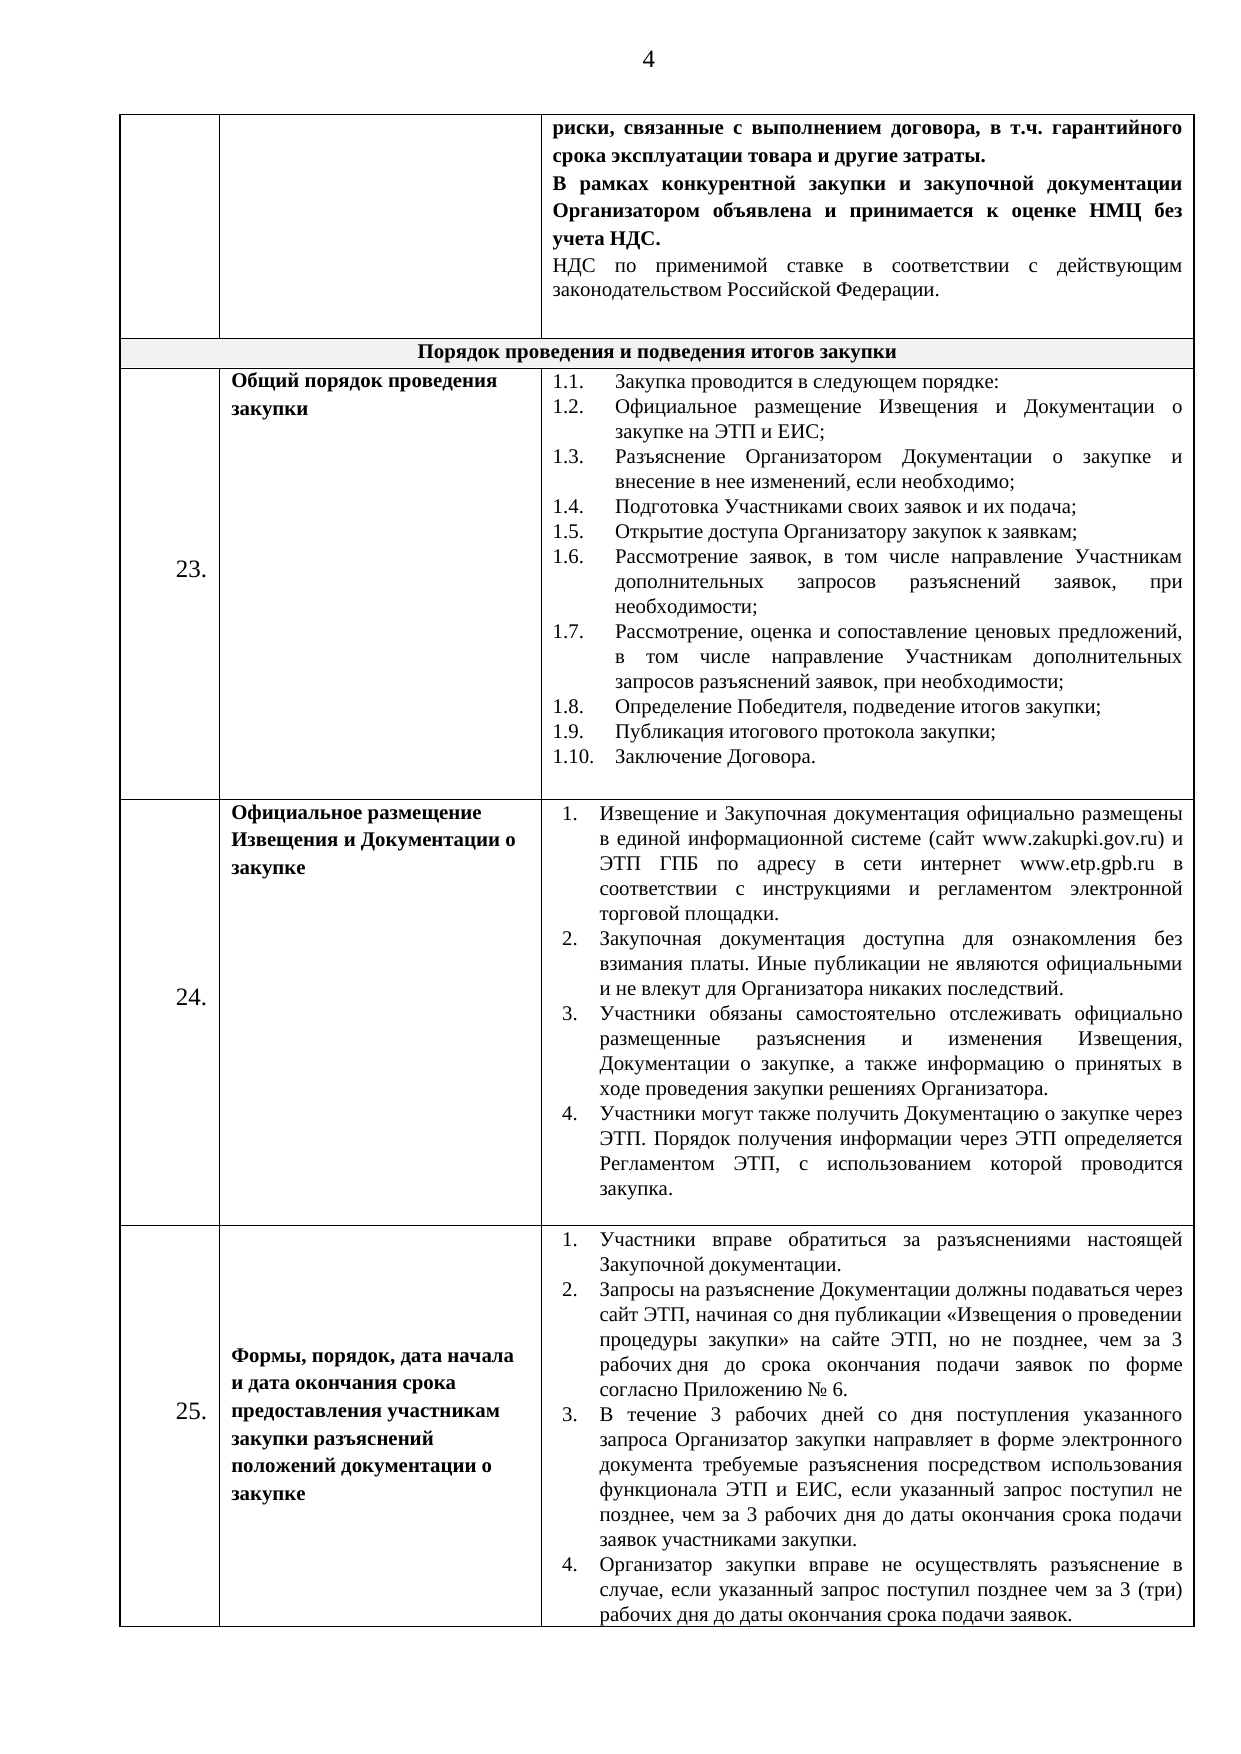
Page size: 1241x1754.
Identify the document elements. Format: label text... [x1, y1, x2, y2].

table_cell [121, 1226, 219, 1626]
table_cell Формы, порядок, дата начала и дата окончания срока предоставления участникам закупки разъяснений положений документации о закупке [220, 1226, 541, 1626]
table_cell Общий порядок проведения закупки [220, 369, 541, 799]
table_cell [121, 369, 219, 799]
table_cell Участники вправе обратиться за разъяснениями настоящей Закупочной документации. Запросы на разъяснение Документации должны подаваться через сайт ЭТП, начиная со дня публикации «Извещения о проведении процедуры закупки» на сайте ЭТП, но не позднее, чем за 3 рабочих дня до срока окончания подачи заявок по форме согласно Приложению № 6. В течение 3 рабочих дней со дня поступления указанного запроса Организатор закупки направляет в форме электронного документа требуемые разъяснения посредством использования функционала ЭТП и ЕИС, если указанный запрос поступил не позднее, чем за 3 рабочих дня до даты окончания срока подачи заявок участниками закупки. Организатор закупки вправе не осуществлять разъяснение в случае, если указанный запрос поступил позднее чем за 3 (три) рабочих дня до даты окончания срока подачи заявок. [542, 1226, 1193, 1626]
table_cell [542, 115, 1193, 338]
table_cell Извещение и Закупочная документация официально размещены в единой информационной системе (сайт www.zakupki.gov.ru) и ЭТП ГПБ по адресу в сети интернет www.etp.gpb.ru в соответствии с инструкциями и регламентом электронной торговой площадки. Закупочная документация доступна для ознакомления без взимания платы. Иные публикации не являются официальными и не влекут для Организатора никаких последствий. Участники обязаны самостоятельно отслеживать официально размещенные разъяснения и изменения Извещения, Документации о закупке, а также информацию о принятых в ходе проведения закупки решениях Организатора. Участники могут также получить Документацию о закупке через ЭТП. Порядок получения информации через ЭТП определяется Регламентом ЭТП, с использованием которой проводится закупка. [542, 800, 1193, 1225]
table_cell Официальное размещение Извещения и Документации о закупке [220, 800, 541, 1225]
table_cell Порядок проведения и подведения итогов закупки [121, 339, 1193, 367]
table_cell Закупка проводится в следующем порядке: Официальное размещение Извещения и Документации о закупке на ЭТП и ЕИС; Разъяснение Организатором Документации о закупке и внесение в нее изменений, если необходимо; Подготовка Участниками своих заявок и их подача; Открытие доступа Организатору закупок к заявкам; Рассмотрение заявок, в том числе направление Участникам дополнительных запросов разъяснений заявок, при необходимости; Рассмотрение, оценка и сопоставление ценовых предложений, в том числе направление Участникам дополнительных запросов разъяснений заявок, при необходимости; Определение Победителя, подведение итогов закупки; Публикация итогового протокола закупки; Заключение Договора. [542, 369, 1193, 799]
table_cell [121, 115, 219, 338]
table_cell [121, 800, 219, 1225]
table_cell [220, 115, 541, 338]
